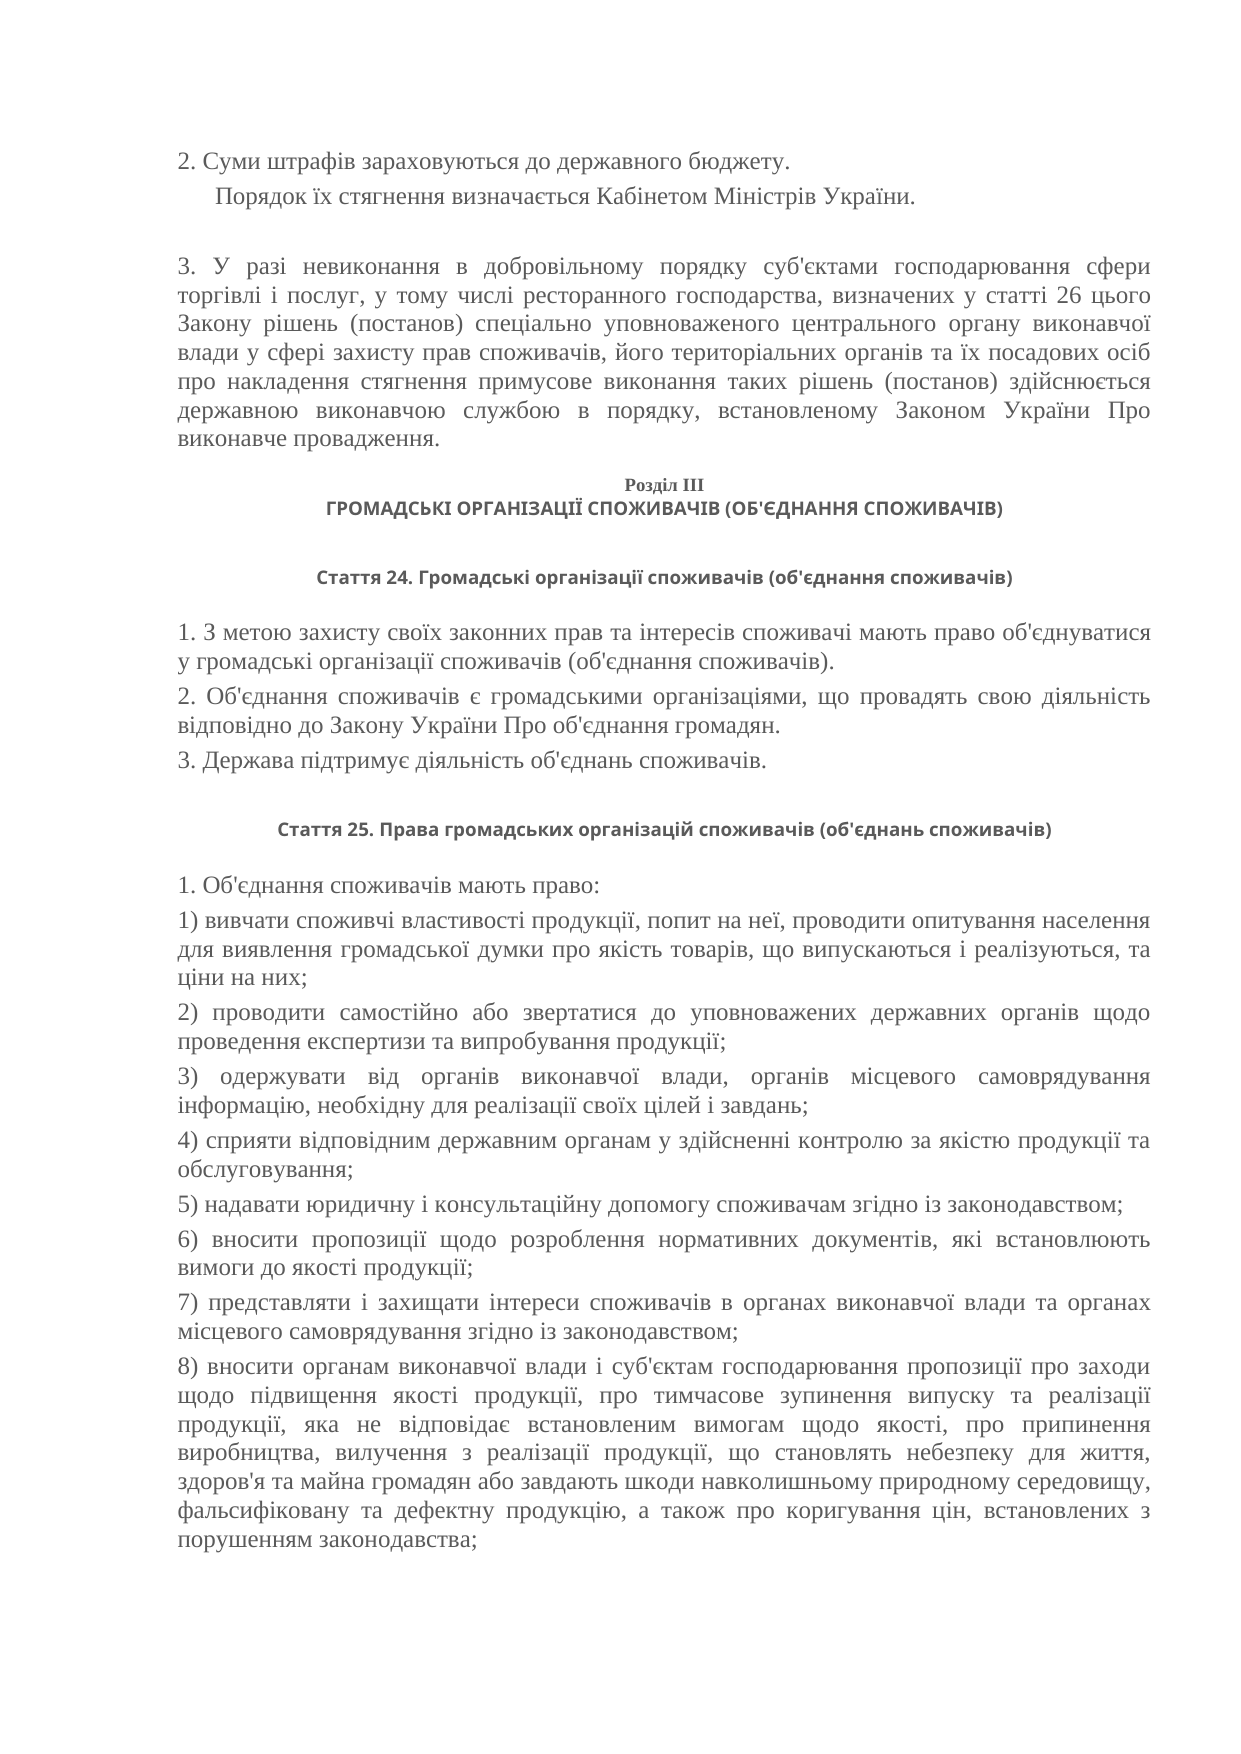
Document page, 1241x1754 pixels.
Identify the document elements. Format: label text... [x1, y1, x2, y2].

text Розділ III [177, 474, 1152, 495]
text 2. Об'єднання споживачів є громадськими організаціями, що провадять свою діяльність відповідно до Закону України Про об'єднання громадян. [177, 681, 1152, 738]
text 7) представляти і захищати інтереси споживачів в органах виконавчої влади та органах місцевого самоврядування згідно із законодавством; [177, 1287, 1152, 1345]
text 3. У разі невиконання в добровільному порядку суб'єктами господарювання сфери торгівлі і послуг, у тому числі ресторанного господарства, визначених у статті 26 цього Закону рішень (постанов) спеціально уповноваженого центрального органу виконавчої влади у сфері захисту прав споживачів, його територіальних органів та їх посадових осіб про накладення стягнення примусове виконання таких рішень (постанов) здійснюється державною виконавчою службою в порядку, встановленому Законом України Про виконавче провадження. [177, 251, 1152, 452]
text Стаття 24. Громадські організації споживачів (об'єднання споживачів) [177, 564, 1152, 589]
text 8) вносити органам виконавчої влади і суб'єктам господарювання пропозиції про заходи щодо підвищення якості продукції, про тимчасове зупинення випуску та реалізації продукції, яка не відповідає встановленим вимогам щодо якості, про припинення виробництва, вилучення з реалізації продукції, що становлять небезпеку для життя, здоров'я та майна громадян або завдають шкоди навколишньому природному середовищу, фальсифіковану та дефектну продукцію, а також про коригування цін, встановлених з порушенням законодавства; [177, 1351, 1152, 1552]
text 2. Суми штрафів зараховуються до державного бюджету. [177, 146, 1152, 175]
text 3) одержувати від органів виконавчої влади, органів місцевого самоврядування інформацію, необхідну для реалізації своїх цілей і завдань; [177, 1061, 1152, 1119]
text 3. Держава підтримує діяльність об'єднань споживачів. [177, 745, 1152, 773]
text Стаття 25. Права громадських організацій споживачів (об'єднань споживачів) [177, 817, 1152, 842]
text 2) проводити самостійно або звертатися до уповноважених державних органів щодо проведення експертизи та випробування продукції; [177, 997, 1152, 1055]
text 1. Об'єднання споживачів мають право: [177, 870, 1152, 899]
text ГРОМАДСЬКІ ОРГАНІЗАЦІЇ СПОЖИВАЧІВ (ОБ'ЄДНАННЯ СПОЖИВАЧІВ) [177, 495, 1152, 521]
text Порядок їх стягнення визначається Кабінетом Міністрів України. [177, 181, 1152, 210]
text 4) сприяти відповідним державним органам у здійсненні контролю за якістю продукції та обслуговування; [177, 1125, 1152, 1182]
text 5) надавати юридичну і консультаційну допомогу споживачам згідно із законодавством; [177, 1189, 1152, 1217]
text 6) вносити пропозиції щодо розроблення нормативних документів, які встановлюють вимоги до якості продукції; [177, 1224, 1152, 1281]
text 1. З метою захисту своїх законних прав та інтересів споживачі мають право об'єднуватися у громадські організації споживачів (об'єднання споживачів). [177, 617, 1152, 675]
text 1) вивчати споживчі властивості продукції, попит на неї, проводити опитування населення для виявлення громадської думки про якість товарів, що випускаються і реалізуються, та ціни на них; [177, 905, 1152, 991]
